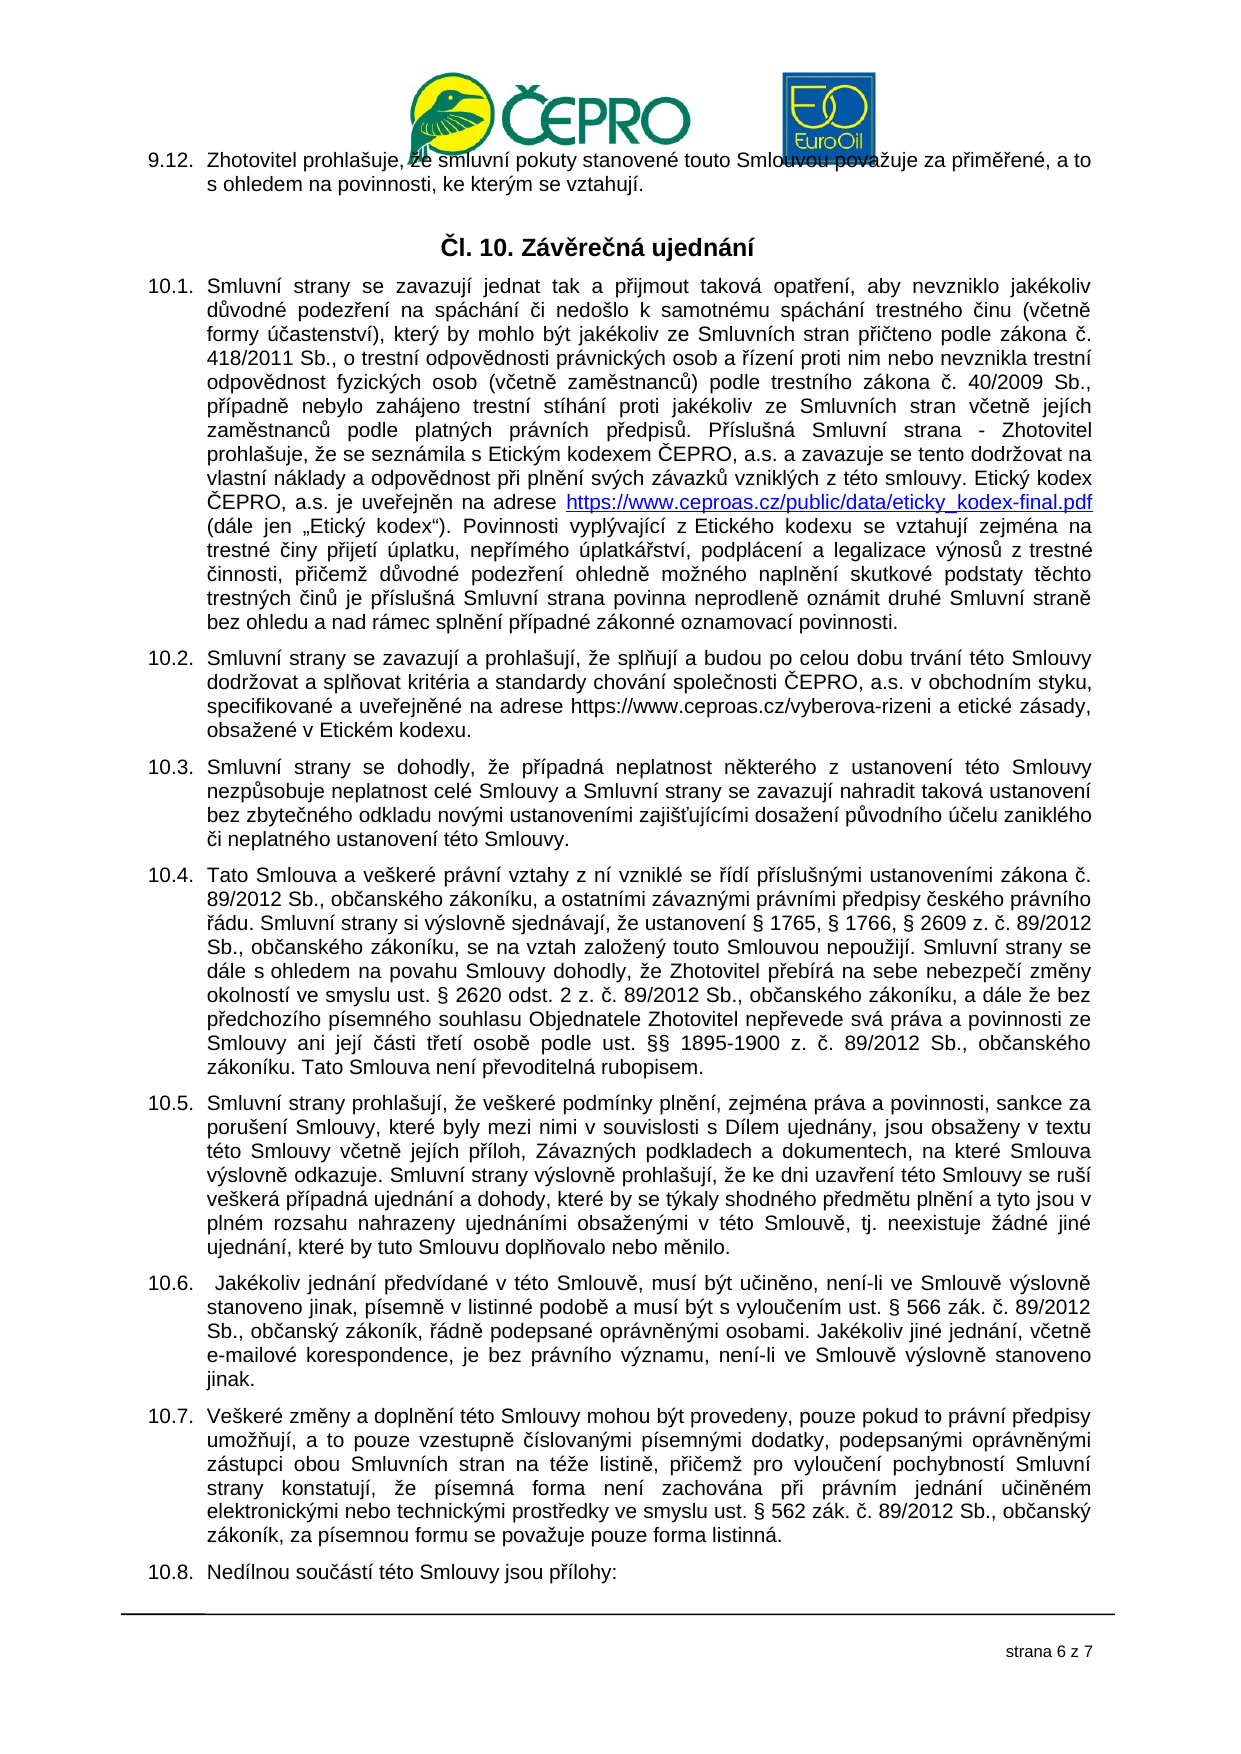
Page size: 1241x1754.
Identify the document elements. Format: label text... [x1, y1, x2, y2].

text Smluvní strany se zavazují jednat tak a přijmout taková opatření, aby nevzniklo jakékoliv důvodné podezření na spáchání či nedošlo k samotnému spáchání trestného činu (včetně formy účastenství), který by mohlo být jakékoliv ze Smluvních stran přičteno podle zákona č. 418/2011 Sb., o trestní odpovědnosti právnických osob a řízení proti nim nebo nevznikla trestní odpovědnost fyzických osob (včetně zaměstnanců) podle trestního zákona č. 40/2009 Sb., případně nebylo zahájeno trestní stíhání proti jakékoliv ze Smluvních stran včetně jejích zaměstnanců podle platných právních předpisů. Příslušná Smluvní strana - Zhotovitel prohlašuje, že se seznámila s Etickým kodexem ČEPRO, a.s. a zavazuje se tento dodržovat na vlastní náklady a odpovědnost při plnění svých závazků vzniklých z této smlouvy. Etický kodex ČEPRO, a.s. je uveřejněn na adrese https://www.ceproas.cz/public/data/eticky_kodex-final.pdf (dále jen „Etický kodex“). Povinnosti vyplývající z Etického kodexu se vztahují zejména na trestné činy přijetí úplatku, nepřímého úplatkářství, podplácení a legalizace výnosů z trestné činnosti, přičemž důvodné podezření ohledně možného naplnění skutkové podstaty těchto trestných činů je příslušná Smluvní strana povinna neprodleně oznámit druhé Smluvní straně bez ohledu a nad rámec splnění případné zákonné oznamovací povinnosti. [148, 274, 1093, 634]
text Smluvní strany se dohodly, že případná neplatnost některého z ustanovení této Smlouvy nezpůsobuje neplatnost celé Smlouvy a Smluvní strany se zavazují nahradit taková ustanovení bez zbytečného odkladu novými ustanoveními zajišťujícími dosažení původního účelu zaniklého či neplatného ustanovení této Smlouvy. [148, 754, 1093, 850]
text Tato Smlouva a veškeré právní vztahy z ní vzniklé se řídí příslušnými ustanoveními zákona č. 89/2012 Sb., občanského zákoníku, a ostatními závaznými právními předpisy českého právního řádu. Smluvní strany si výslovně sjednávají, že ustanovení § 1765, § 1766, § 2609 z. č. 89/2012 Sb., občanského zákoníku, se na vztah založený touto Smlouvou nepoužijí. Smluvní strany se dále s ohledem na povahu Smlouvy dohodly, že Zhotovitel přebírá na sebe nebezpečí změny okolností ve smyslu ust. § 2620 odst. 2 z. č. 89/2012 Sb., občanského zákoníku, a dále že bez předchozího písemného souhlasu Objednatele Zhotovitel nepřevede svá práva a povinnosti ze Smlouvy ani její části třetí osobě podle ust. §§ 1895-1900 z. č. 89/2012 Sb., občanského zákoníku. Tato Smlouva není převoditelná rubopisem. [148, 863, 1093, 1078]
text Smluvní strany prohlašují, že veškeré podmínky plnění, zejména práva a povinnosti, sankce za porušení Smlouvy, které byly mezi nimi v souvislosti s Dílem ujednány, jsou obsaženy v textu této Smlouvy včetně jejích příloh, Závazných podkladech a dokumentech, na které Smlouva výslovně odkazuje. Smluvní strany výslovně prohlašují, že ke dni uzavření této Smlouvy se ruší veškerá případná ujednání a dohody, které by se týkaly shodného předmětu plnění a tyto jsou v plném rozsahu nahrazeny ujednáními obsaženými v této Smlouvě, tj. neexistuje žádné jiné ujednání, které by tuto Smlouvu doplňovalo nebo měnilo. [148, 1091, 1093, 1259]
text Závěrečná ujednání [102, 233, 1093, 262]
text Veškeré změny a doplnění této Smlouvy mohou být provedeny, pouze pokud to právní předpisy umožňují, a to pouze vzestupně číslovanými písemnými dodatky, podepsanými oprávněnými zástupci obou Smluvních stran na téže listině, přičemž pro vyloučení pochybností Smluvní strany konstatují, že písemná forma není zachována při právním jednání učiněném elektronickými nebo technickými prostředky ve smyslu ust. § 562 zák. č. 89/2012 Sb., občanský zákoník, za písemnou formu se považuje pouze forma listinná. [148, 1403, 1093, 1547]
text Nedílnou součástí této Smlouvy jsou přílohy: [148, 1560, 1093, 1584]
text Zhotovitel prohlašuje, že smluvní pokuty stanovené touto Smlouvou považuje za přiměřené, a to s ohledem na povinnosti, ke kterým se vztahují. [148, 148, 1093, 196]
text Smluvní strany se zavazují a prohlašují, že splňují a budou po celou dobu trvání této Smlouvy dodržovat a splňovat kritéria a standardy chování společnosti ČEPRO, a.s. v obchodním styku, specifikované a uveřejněné na adrese https://www.ceproas.cz/vyberova-rizeni a etické zásady, obsažené v Etickém kodexu. [148, 646, 1093, 742]
text Jakékoliv jednání předvídané v této Smlouvě, musí být učiněno, není-li ve Smlouvě výslovně stanoveno jinak, písemně v listinné podobě a musí být s vyloučením ust. § 566 zák. č. 89/2012 Sb., občanský zákoník, řádně podepsané oprávněnými osobami. Jakékoliv jiné jednání, včetně e-mailové korespondence, je bez právního významu, není-li ve Smlouvě výslovně stanoveno jinak. [148, 1271, 1093, 1391]
picture [407, 72, 876, 148]
